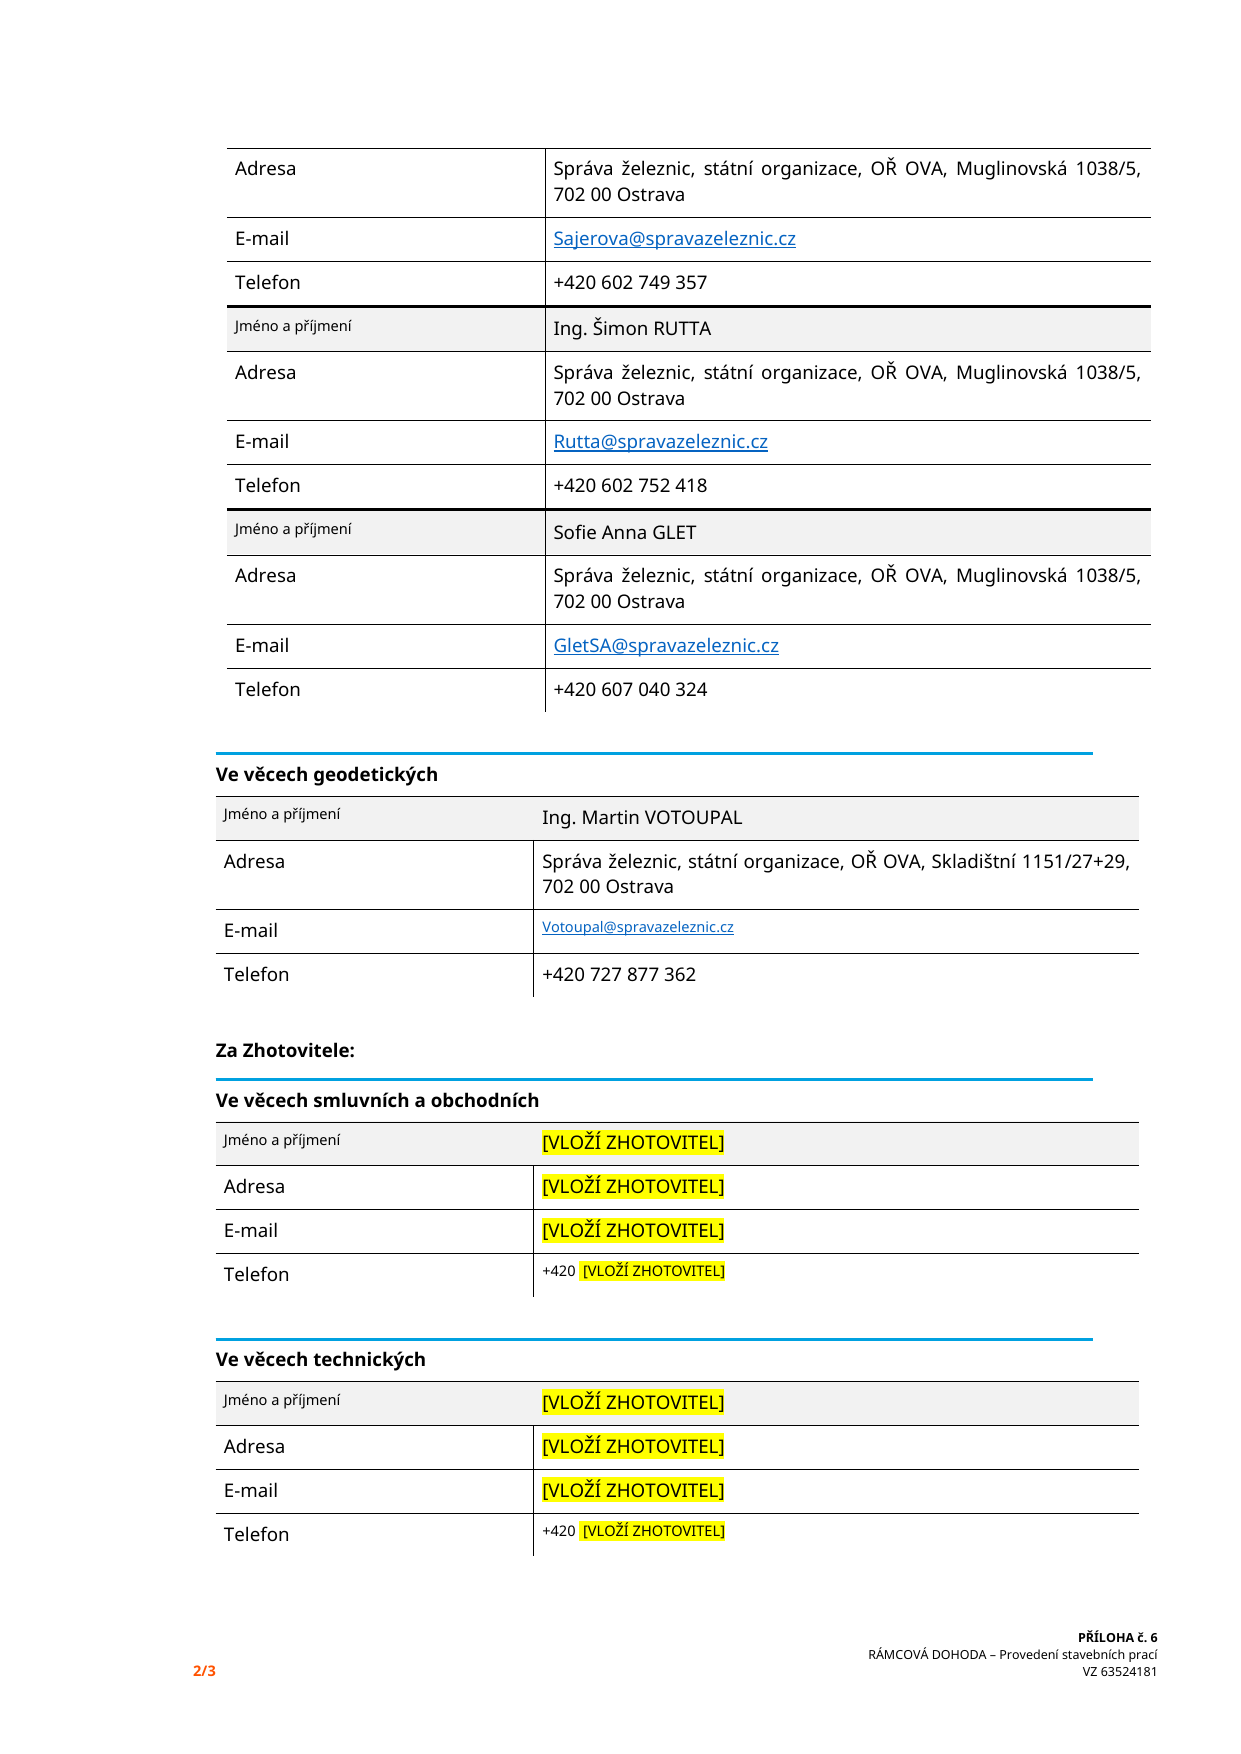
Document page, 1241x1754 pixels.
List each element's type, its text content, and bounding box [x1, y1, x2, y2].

table_header [VLOŽÍ ZHOTOVITEL] [534, 1382, 1139, 1425]
table_cell E-mail [216, 1470, 533, 1513]
table_cell +420 727 877 362 [534, 954, 1139, 997]
table_cell Ing. Šimon RUTTA [546, 308, 1151, 351]
table_cell Správa železnic, státní organizace, OŘ OVA, Skladištní 1151/27+29, 702 00 Ostrava [534, 841, 1139, 909]
table_cell Adresa [216, 841, 533, 909]
table_cell Telefon [227, 669, 545, 712]
table_cell Adresa [216, 1166, 533, 1209]
text Ve věcech technických [216, 1341, 1093, 1372]
table_cell [VLOŽÍ ZHOTOVITEL] [534, 1166, 1139, 1209]
table_cell Sofie Anna GLET [546, 511, 1151, 554]
table_cell E-mail [227, 421, 545, 464]
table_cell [546, 149, 1151, 217]
table_cell Adresa [216, 1426, 533, 1469]
table_cell E-mail [216, 1210, 533, 1253]
table_cell Jméno a příjmení [227, 308, 545, 351]
table_cell [VLOŽÍ ZHOTOVITEL] [534, 1426, 1139, 1469]
table_cell +420 602 752 418 [546, 465, 1151, 508]
table_header Jméno a příjmení [216, 797, 534, 840]
table_cell Adresa [227, 149, 545, 217]
table_cell Jméno a příjmení [227, 511, 545, 554]
table_cell Telefon [227, 262, 545, 304]
table_cell Telefon [216, 954, 533, 997]
table_cell Votoupal@spravazeleznic.cz [534, 910, 1139, 953]
table_cell Rutta@spravazeleznic.cz [546, 421, 1151, 464]
table_cell Adresa [227, 352, 545, 420]
table_cell E-mail [227, 218, 545, 261]
table_cell E-mail [227, 625, 545, 668]
text Ve věcech geodetických [216, 755, 1093, 787]
table_cell E-mail [216, 910, 533, 953]
table_header Ing. Martin VOTOUPAL [534, 797, 1139, 840]
table_header [VLOŽÍ ZHOTOVITEL] [534, 1123, 1139, 1165]
table_cell +420 [VLOŽÍ ZHOTOVITEL] [534, 1254, 1139, 1297]
table_cell +420 602 749 357 [546, 262, 1151, 304]
table_cell [VLOŽÍ ZHOTOVITEL] [534, 1210, 1139, 1253]
table_cell Telefon [227, 465, 545, 508]
table_cell [VLOŽÍ ZHOTOVITEL] [534, 1470, 1139, 1513]
table_header Jméno a příjmení [216, 1123, 534, 1165]
table_cell Správa železnic, státní organizace, OŘ OVA, Muglinovská 1038/5, 702 00 Ostrava [546, 352, 1151, 420]
text Ve věcech smluvních a obchodních [216, 1081, 1093, 1113]
table_cell GletSA@spravazeleznic.cz [546, 625, 1151, 668]
text Za Zhotovitele: [216, 1037, 1093, 1063]
table_cell Telefon [216, 1254, 533, 1297]
table_cell Adresa [227, 556, 545, 624]
table_cell Telefon [216, 1514, 533, 1556]
table_header Jméno a příjmení [216, 1382, 534, 1425]
table_cell Správa železnic, státní organizace, OŘ OVA, Muglinovská 1038/5, 702 00 Ostrava [546, 556, 1151, 624]
table_cell Sajerova@spravazeleznic.cz [546, 218, 1151, 261]
table_cell +420 [VLOŽÍ ZHOTOVITEL] [534, 1514, 1139, 1556]
table_cell +420 607 040 324 [546, 669, 1151, 712]
